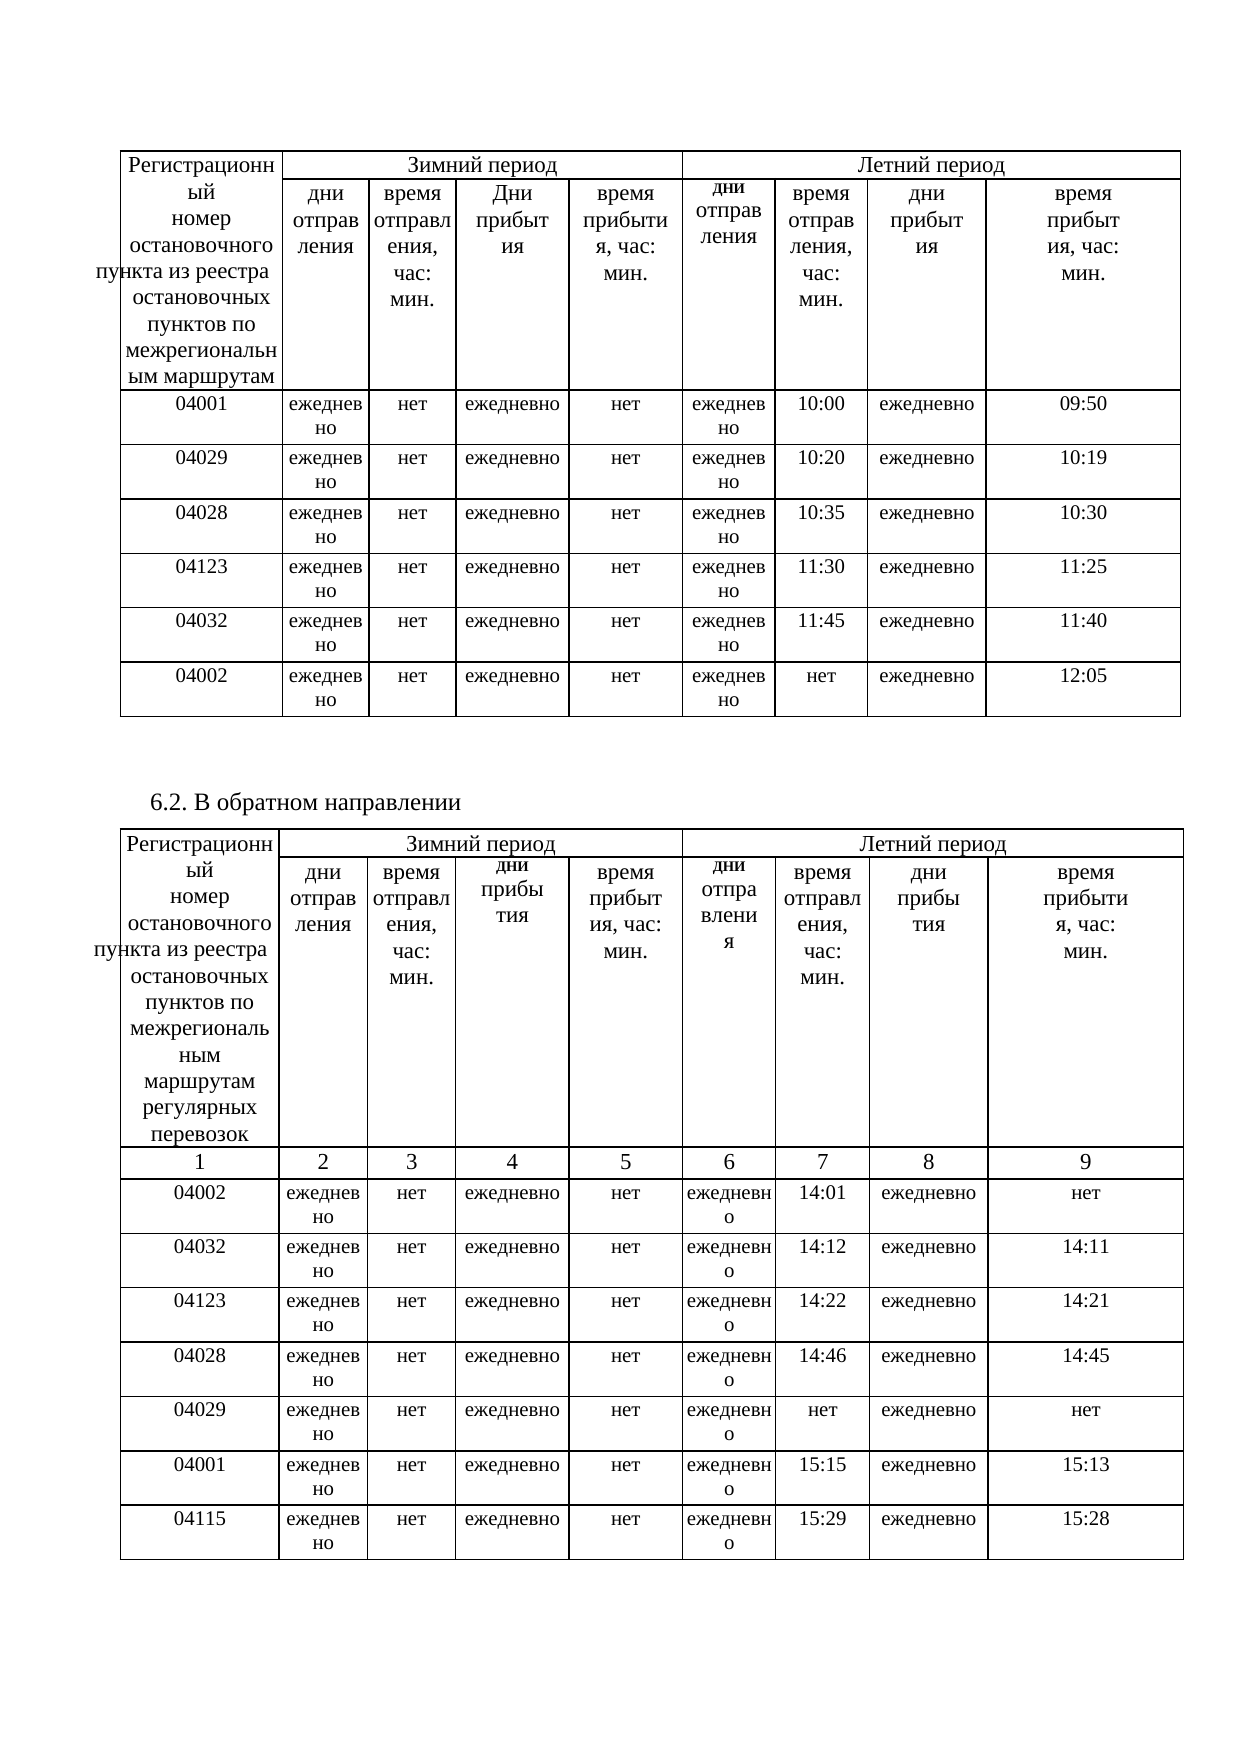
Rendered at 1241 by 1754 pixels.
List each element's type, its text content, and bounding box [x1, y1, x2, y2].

table_cell нет [776, 663, 867, 716]
table_cell нет [368, 1234, 455, 1287]
table_cell ежедневно [457, 391, 568, 444]
table_cell 04115 [121, 1506, 278, 1559]
table_cell нет [368, 1288, 455, 1341]
table_cell ежедневно [283, 445, 368, 498]
table_cell 15:13 [989, 1452, 1183, 1504]
table_cell нет [370, 554, 455, 607]
table_cell 04032 [121, 608, 282, 661]
table_cell ежедневно [280, 1506, 367, 1559]
table_cell нет [570, 1288, 682, 1341]
table_cell нет [570, 1397, 682, 1450]
table_header Летний период [683, 830, 1183, 856]
table_cell 04002 [121, 663, 282, 716]
table_cell нет [368, 1343, 455, 1396]
table_cell 7 [776, 1148, 869, 1178]
table_cell ежедневно [457, 663, 568, 716]
table_cell ежедневно [283, 663, 368, 716]
table_cell 11:25 [987, 554, 1180, 607]
table_cell время отправл ения, час: мин. [370, 180, 455, 389]
table_cell ежедневно [280, 1452, 367, 1504]
table_cell ежедневно [683, 500, 774, 552]
table_cell 2 [280, 1148, 367, 1178]
table_cell дни прибы тия [870, 858, 987, 1146]
table_cell нет [370, 608, 455, 661]
table_cell дни отправ ления [280, 858, 367, 1146]
table_cell 15:28 [989, 1506, 1183, 1559]
table_cell ежедневно [283, 500, 368, 552]
table_cell ежедневно [683, 1180, 775, 1232]
table_cell ежедневно [868, 500, 985, 552]
table_cell ежедневно [456, 1397, 568, 1450]
table_cell ежедневно [456, 1180, 568, 1232]
table_cell 15:15 [776, 1452, 869, 1504]
table_cell время прибыт ия, час: мин. [570, 858, 682, 1146]
table_cell 10:30 [987, 500, 1180, 552]
table_cell ежедневно [870, 1397, 987, 1450]
table_cell нет [776, 1397, 869, 1450]
table_cell ежедневно [868, 391, 985, 444]
table_cell ежедневно [283, 391, 368, 444]
table_cell ежедневно [456, 1288, 568, 1341]
table_cell 8 [870, 1148, 987, 1178]
table_cell 12:05 [987, 663, 1180, 716]
table_cell 10:19 [987, 445, 1180, 498]
table_header Зимний период [280, 830, 682, 856]
table_cell ежедневно [456, 1343, 568, 1396]
table_cell нет [989, 1397, 1183, 1450]
table_cell ежедневно [280, 1397, 367, 1450]
table_cell 14:11 [989, 1234, 1183, 1287]
table_cell 15:29 [776, 1506, 869, 1559]
table_cell ежедневно [683, 663, 774, 716]
table_cell ежедневно [280, 1234, 367, 1287]
table_cell 9 [989, 1148, 1183, 1178]
table_cell 04123 [121, 1288, 278, 1341]
table_cell ежедневно [280, 1343, 367, 1396]
table_cell 11:40 [987, 608, 1180, 661]
table_cell нет [370, 391, 455, 444]
table_cell ежедневно [683, 608, 774, 661]
table_cell нет [368, 1506, 455, 1559]
table_cell нет [570, 1452, 682, 1504]
table_cell ежедневно [870, 1234, 987, 1287]
table_cell ежедневно [870, 1506, 987, 1559]
table_cell нет [370, 445, 455, 498]
table_cell 6 [683, 1148, 775, 1178]
table_cell 10:35 [776, 500, 867, 552]
table_cell ежедневно [457, 500, 568, 552]
table_cell 4 [456, 1148, 568, 1178]
table_cell ДНИ отпра влени я [683, 858, 775, 1146]
table_cell нет [368, 1452, 455, 1504]
table_cell нет [989, 1180, 1183, 1232]
table_cell 11:30 [776, 554, 867, 607]
table_cell Дни прибыт ия [457, 180, 568, 389]
table_cell время прибыти я, час: мин. [989, 858, 1183, 1146]
table_cell 04002 [121, 1180, 278, 1232]
table_cell 04029 [121, 1397, 278, 1450]
table_header Зимний период [283, 152, 682, 178]
table_cell ежедневно [868, 608, 985, 661]
table_cell ежедневно [683, 391, 774, 444]
table_cell 04001 [121, 1452, 278, 1504]
table_cell 04028 [121, 500, 282, 552]
table_cell 14:22 [776, 1288, 869, 1341]
table_cell 11:45 [776, 608, 867, 661]
text 6.2. В обратном направлении [150, 787, 1090, 816]
table_cell ежедневно [683, 1343, 775, 1396]
table_header Регистрационный номер остановочного пункта из реестра остановочных пунктов по межрегиональным маршрутам регулярных перевозок [121, 152, 282, 389]
table_header Летний период [683, 152, 1180, 178]
table_cell 3 [368, 1148, 455, 1178]
table_cell ежедневно [870, 1288, 987, 1341]
table_cell ежедневно [683, 554, 774, 607]
table_cell ежедневно [457, 608, 568, 661]
table_cell нет [570, 1343, 682, 1396]
table_cell ежедневно [457, 445, 568, 498]
table_cell 04029 [121, 445, 282, 498]
table_cell ежедневно [870, 1343, 987, 1396]
table_cell 1 [121, 1148, 278, 1178]
table_cell 04028 [121, 1343, 278, 1396]
table_cell ежедневно [868, 554, 985, 607]
table_cell ежедневно [868, 663, 985, 716]
table_cell ежедневно [283, 608, 368, 661]
table_cell дни отправ ления [283, 180, 368, 389]
table_cell нет [570, 554, 682, 607]
table_cell ежедневно [683, 1288, 775, 1341]
table_cell время прибыти я, час: мин. [570, 180, 682, 389]
table_cell ежедневно [280, 1288, 367, 1341]
table_cell нет [570, 1180, 682, 1232]
table_cell 09:50 [987, 391, 1180, 444]
table_cell ежедневно [280, 1180, 367, 1232]
table_cell 14:45 [989, 1343, 1183, 1396]
table_header Регистрационный номер остановочного пункта из реестра остановочных пунктов по межрегиональным маршрутам регулярных перевозок [121, 830, 278, 1146]
table_cell ДНИ отправ ления [683, 180, 774, 389]
table_cell 14:21 [989, 1288, 1183, 1341]
table_cell время отправ ления, час: мин. [776, 180, 867, 389]
table_cell ежедневно [870, 1452, 987, 1504]
table_cell ежедневно [683, 1452, 775, 1504]
table_cell нет [370, 500, 455, 552]
table_cell ежедневно [683, 1397, 775, 1450]
table_cell время отправл ения, час: мин. [776, 858, 869, 1146]
table_cell 14:01 [776, 1180, 869, 1232]
table_cell нет [570, 1234, 682, 1287]
table_cell дни прибыт ия [868, 180, 985, 389]
table_cell 04032 [121, 1234, 278, 1287]
table_cell ежедневно [683, 1234, 775, 1287]
table_cell ежедневно [683, 445, 774, 498]
table_cell ежедневно [457, 554, 568, 607]
table_cell нет [368, 1397, 455, 1450]
table_cell ежедневно [683, 1506, 775, 1559]
table_cell ежедневно [456, 1452, 568, 1504]
table_cell 10:20 [776, 445, 867, 498]
table_cell нет [570, 1506, 682, 1559]
table_cell нет [368, 1180, 455, 1232]
table_cell ежедневно [868, 445, 985, 498]
table_cell 14:12 [776, 1234, 869, 1287]
table_cell ежедневно [870, 1180, 987, 1232]
table_cell 10:00 [776, 391, 867, 444]
table_cell ДНИ прибы тия [456, 858, 568, 1146]
table_cell 04123 [121, 554, 282, 607]
table_cell нет [370, 663, 455, 716]
table_cell время прибыт ия, час: мин. [987, 180, 1180, 389]
table_cell нет [570, 608, 682, 661]
table_cell ежедневно [456, 1506, 568, 1559]
table_cell 14:46 [776, 1343, 869, 1396]
table_cell 04001 [121, 391, 282, 444]
table_cell время отправл ения, час: мин. [368, 858, 455, 1146]
table_cell ежедневно [456, 1234, 568, 1287]
table_cell нет [570, 391, 682, 444]
table_cell нет [570, 663, 682, 716]
table_cell нет [570, 500, 682, 552]
table_cell 5 [570, 1148, 682, 1178]
table_cell нет [570, 445, 682, 498]
table_cell ежедневно [283, 554, 368, 607]
